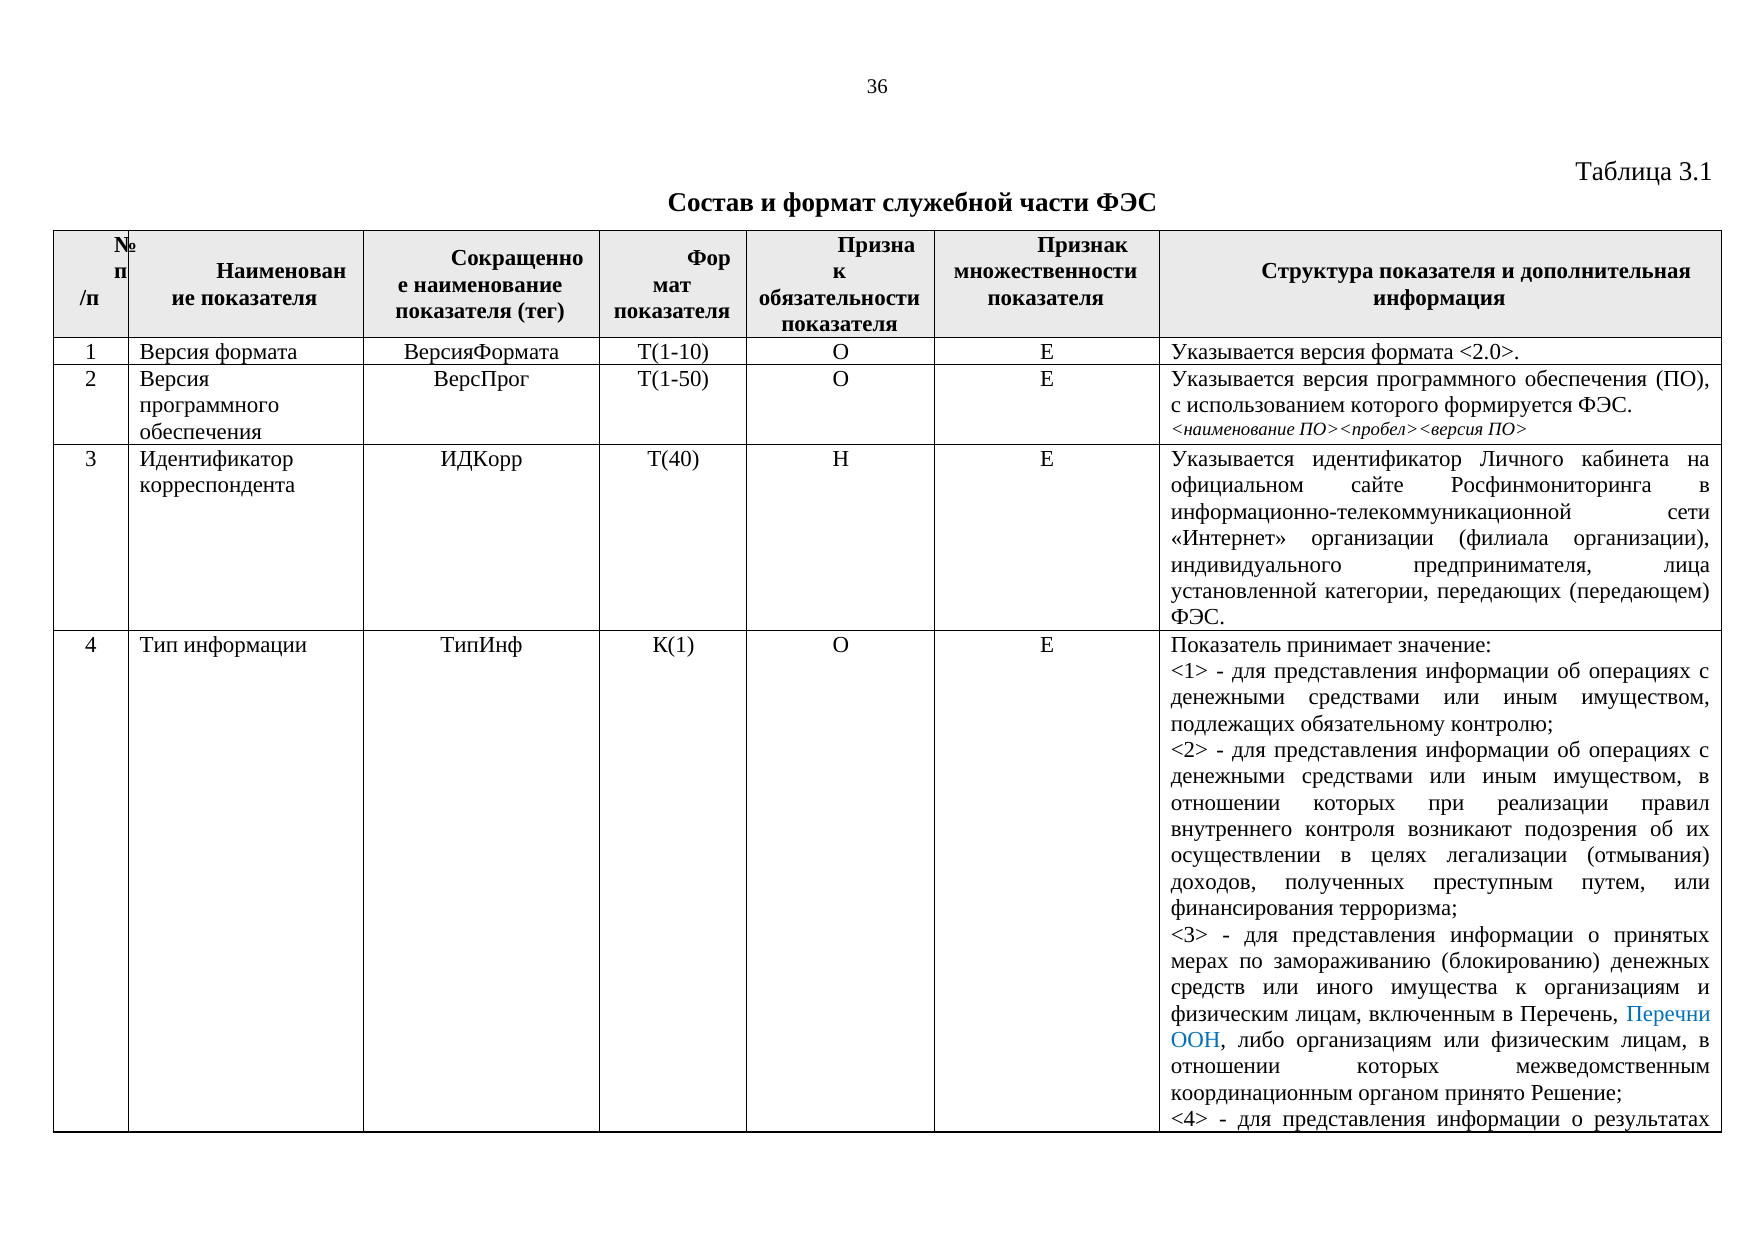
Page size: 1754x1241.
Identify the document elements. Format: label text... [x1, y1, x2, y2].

table_cell Е [935, 631, 1159, 1131]
table_cell ИДКорр [364, 445, 599, 630]
table_cell Тип информации [129, 631, 363, 1131]
table_header Формат показателя [600, 231, 746, 337]
table_header Структура показателя и дополнительная информация [1160, 231, 1721, 337]
table_cell Н [747, 445, 934, 630]
table_cell 2 [54, 365, 128, 444]
table_cell Указывается версия программного обеспечения (ПО), с использованием которого формируется ФЭС. <наименование ПО><пробел><версия ПО> [1160, 365, 1721, 444]
table_cell Указывается идентификатор Личного кабинета на официальном сайте Росфинмониторинга в информационно-телекоммуникационной сети «Интернет» организации (филиала организации), индивидуального предпринимателя, лица установленной категории, передающих (передающем) ФЭС. [1160, 445, 1721, 630]
table_header Признак множественности показателя [935, 231, 1159, 337]
table_cell ВерсияФормата [364, 338, 599, 364]
table_cell Указывается версия формата <2.0>. [1160, 338, 1721, 364]
table_cell Е [935, 338, 1159, 364]
table_cell Версия программного обеспечения [129, 365, 363, 444]
table_cell 3 [54, 445, 128, 630]
table_cell О [747, 365, 934, 444]
table_cell 1 [54, 338, 128, 364]
table_header Наименование показателя [129, 231, 363, 337]
text Состав и формат служебной части ФЭС [41, 187, 1710, 218]
table_cell Т(40) [600, 445, 746, 630]
table_cell ВерсПрог [364, 365, 599, 444]
table_cell T(1-10) [600, 338, 746, 364]
table_cell О [747, 631, 934, 1131]
table_cell ТипИнф [364, 631, 599, 1131]
table_cell К(1) [600, 631, 746, 1131]
table_header Сокращенное наименование показателя (тег) [364, 231, 599, 337]
table_header № п/п [54, 231, 128, 337]
table_cell Е [935, 445, 1159, 630]
text Таблица 3.1 [41, 155, 1713, 187]
table_cell Версия формата [129, 338, 363, 364]
table_cell T(1-50) [600, 365, 746, 444]
table_cell Идентификатор корреспондента [129, 445, 363, 630]
table_cell О [747, 338, 934, 364]
table_cell 4 [54, 631, 128, 1131]
table_cell Е [935, 365, 1159, 444]
table_header Признак обязательности показателя [747, 231, 934, 337]
